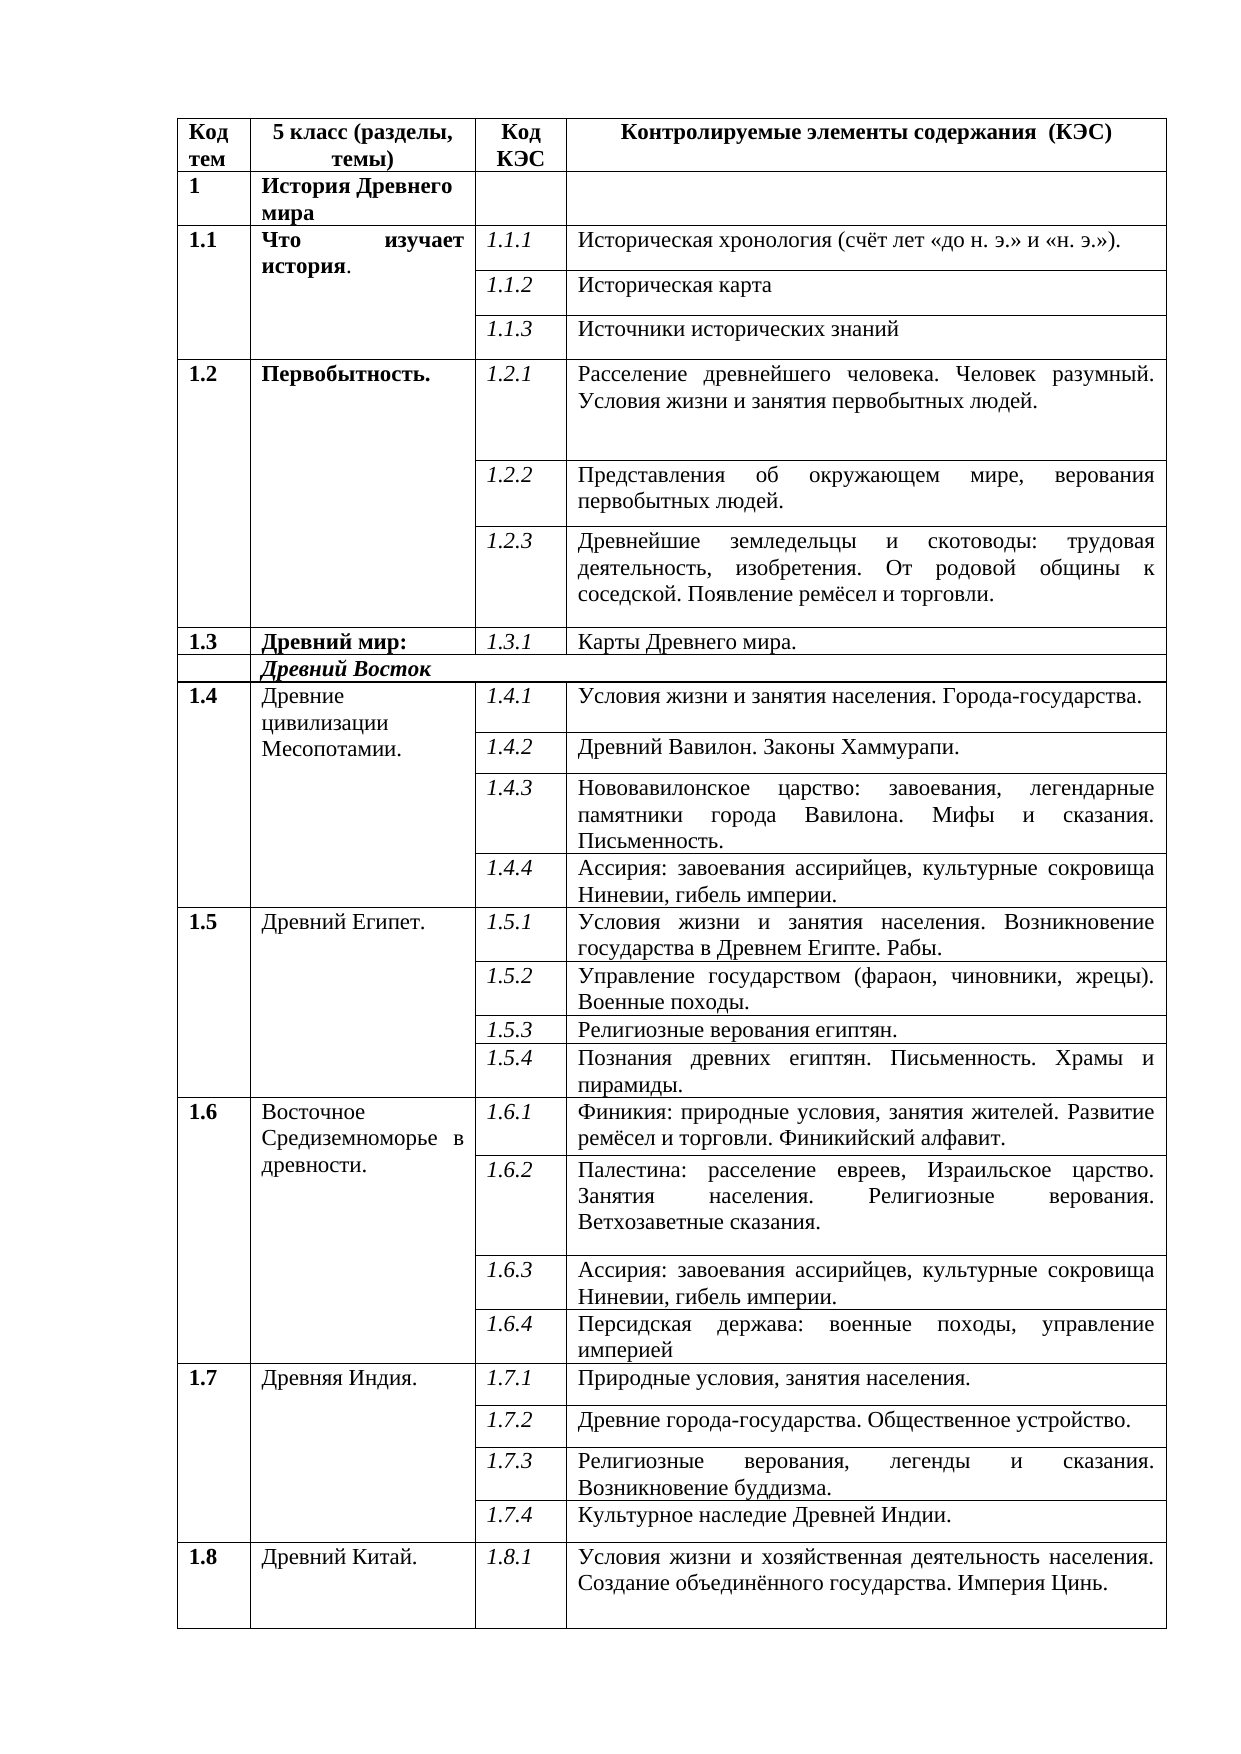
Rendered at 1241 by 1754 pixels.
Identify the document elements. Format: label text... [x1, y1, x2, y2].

table_cell 1.5.3 [476, 1016, 566, 1043]
table_cell Древние города-государства. Общественное устройство. [567, 1406, 1166, 1447]
table_cell 1.4.1 [476, 683, 566, 732]
table_cell 1.7.1 [476, 1364, 566, 1405]
table_cell [178, 655, 188, 681]
table_cell 1.1.1 [476, 226, 566, 270]
table_cell 1.6.2 [476, 1156, 566, 1255]
table_cell Условия жизни и хозяйственная деятельность населения. Создание объединённого государства. Империя Цинь. [567, 1543, 1166, 1627]
table_cell 1.8 [178, 1543, 250, 1627]
table_cell Источники исторических знаний [567, 316, 1166, 359]
table_cell Познания древних египтян. Письменность. Храмы и пирамиды. [567, 1044, 1166, 1097]
table_cell 1.5.1 [476, 908, 566, 961]
table_cell 1.5 [178, 908, 250, 1097]
table_cell 1.2 [178, 360, 250, 627]
table_cell 1.6 [178, 1098, 250, 1363]
table_cell 1.5.2 [476, 962, 566, 1014]
table_cell 1.4 [178, 683, 250, 907]
table_cell [567, 172, 1166, 225]
table_cell Религиозные верования египтян. [567, 1016, 1166, 1043]
table_cell Историческая хронология (счёт лет «до н. э.» и «н. э.»). [567, 226, 1166, 270]
table_cell Древняя Индия. [251, 1364, 475, 1542]
table_cell Древний Египет. [251, 908, 475, 1097]
table_header 5 класс (разделы, темы) [251, 119, 475, 171]
table_cell 1.7.2 [476, 1406, 566, 1447]
table_cell 1.4.4 [476, 854, 566, 907]
table_cell 1.7 [178, 1364, 250, 1542]
table_cell Религиозные верования, легенды и сказания. Возникновение буддизма. [567, 1448, 1166, 1500]
table_cell Историческая карта [567, 271, 1166, 314]
table_cell Древний Вавилон. Законы Хаммурапи. [567, 733, 1166, 773]
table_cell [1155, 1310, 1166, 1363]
table_cell Древнейшие земледельцы и скотоводы: трудовая деятельность, изобретения. От родовой общины к соседской. Появление ремёсел и торговли. [567, 527, 1166, 627]
table_cell Ассирия: завоевания ассирийцев, культурные сокровища Ниневии, гибель империи. [567, 854, 1166, 907]
table_cell Природные условия, занятия населения. [567, 1364, 1166, 1405]
table_cell Условия жизни и занятия населения. Возникновение государства в Древнем Египте. Рабы. [567, 908, 1166, 961]
table_cell 1.8.1 [476, 1543, 566, 1627]
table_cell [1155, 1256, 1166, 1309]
table_cell 1.1 [178, 226, 250, 359]
table_cell Палестина: расселение евреев, Израильское царство. Занятия населения. Религиозные верования. Ветхозаветные сказания. [567, 1156, 1166, 1255]
table_cell 1.7.3 [476, 1448, 566, 1500]
table_cell 1 [178, 172, 250, 225]
table_cell [239, 655, 250, 681]
table_cell Финикия: природные условия, занятия жителей. Развитие ремёсел и торговли. Финикийский алфавит. [567, 1098, 1166, 1155]
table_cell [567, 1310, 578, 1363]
table_cell 1.7.4 [476, 1501, 566, 1542]
table_cell 1.6.3 [476, 1256, 566, 1309]
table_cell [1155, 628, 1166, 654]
table_cell Культурное наследие Древней Индии. [567, 1501, 1166, 1542]
table_cell 1.2.3 [476, 527, 566, 627]
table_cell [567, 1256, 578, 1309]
table_cell Что изучает история. [251, 226, 475, 359]
table_cell [476, 172, 566, 225]
table_cell Древний Китай. [251, 1543, 475, 1627]
table_cell 1.6.1 [476, 1098, 566, 1155]
table_cell 1.5.4 [476, 1044, 566, 1097]
table_header Контролируемые элементы содержания (КЭС) [567, 119, 1166, 171]
table_cell 1.1.2 [476, 271, 566, 314]
table_header Код тем [178, 119, 250, 171]
table_cell Условия жизни и занятия населения. Города-государства. [567, 683, 1166, 732]
table_cell 1.4.2 [476, 733, 566, 773]
table_cell Древние цивилизации Месопотамии. [251, 683, 475, 907]
table_cell 1.2.1 [476, 360, 566, 460]
table_cell 1.6.4 [476, 1310, 566, 1363]
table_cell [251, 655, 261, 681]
table_cell 1.4.3 [476, 774, 566, 853]
table_cell 1.1.3 [476, 316, 566, 359]
table_cell Восточное Средиземноморье в древности. [251, 1098, 475, 1363]
table_cell 1.2.2 [476, 461, 566, 526]
table_header Код КЭС [476, 119, 566, 171]
table_cell Расселение древнейшего человека. Человек разумный. Условия жизни и занятия первобытных людей. [567, 360, 1166, 460]
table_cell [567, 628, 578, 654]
table_cell Нововавилонское царство: завоевания, легендарные памятники города Вавилона. Мифы и сказания. Письменность. [567, 774, 1166, 853]
table_cell Представления об окружающем мире, верования первобытных людей. [567, 461, 1166, 526]
table_cell Управление государством (фараон, чиновники, жрецы). Военные походы. [567, 962, 1166, 1014]
table_cell Первобытность. [251, 360, 475, 627]
